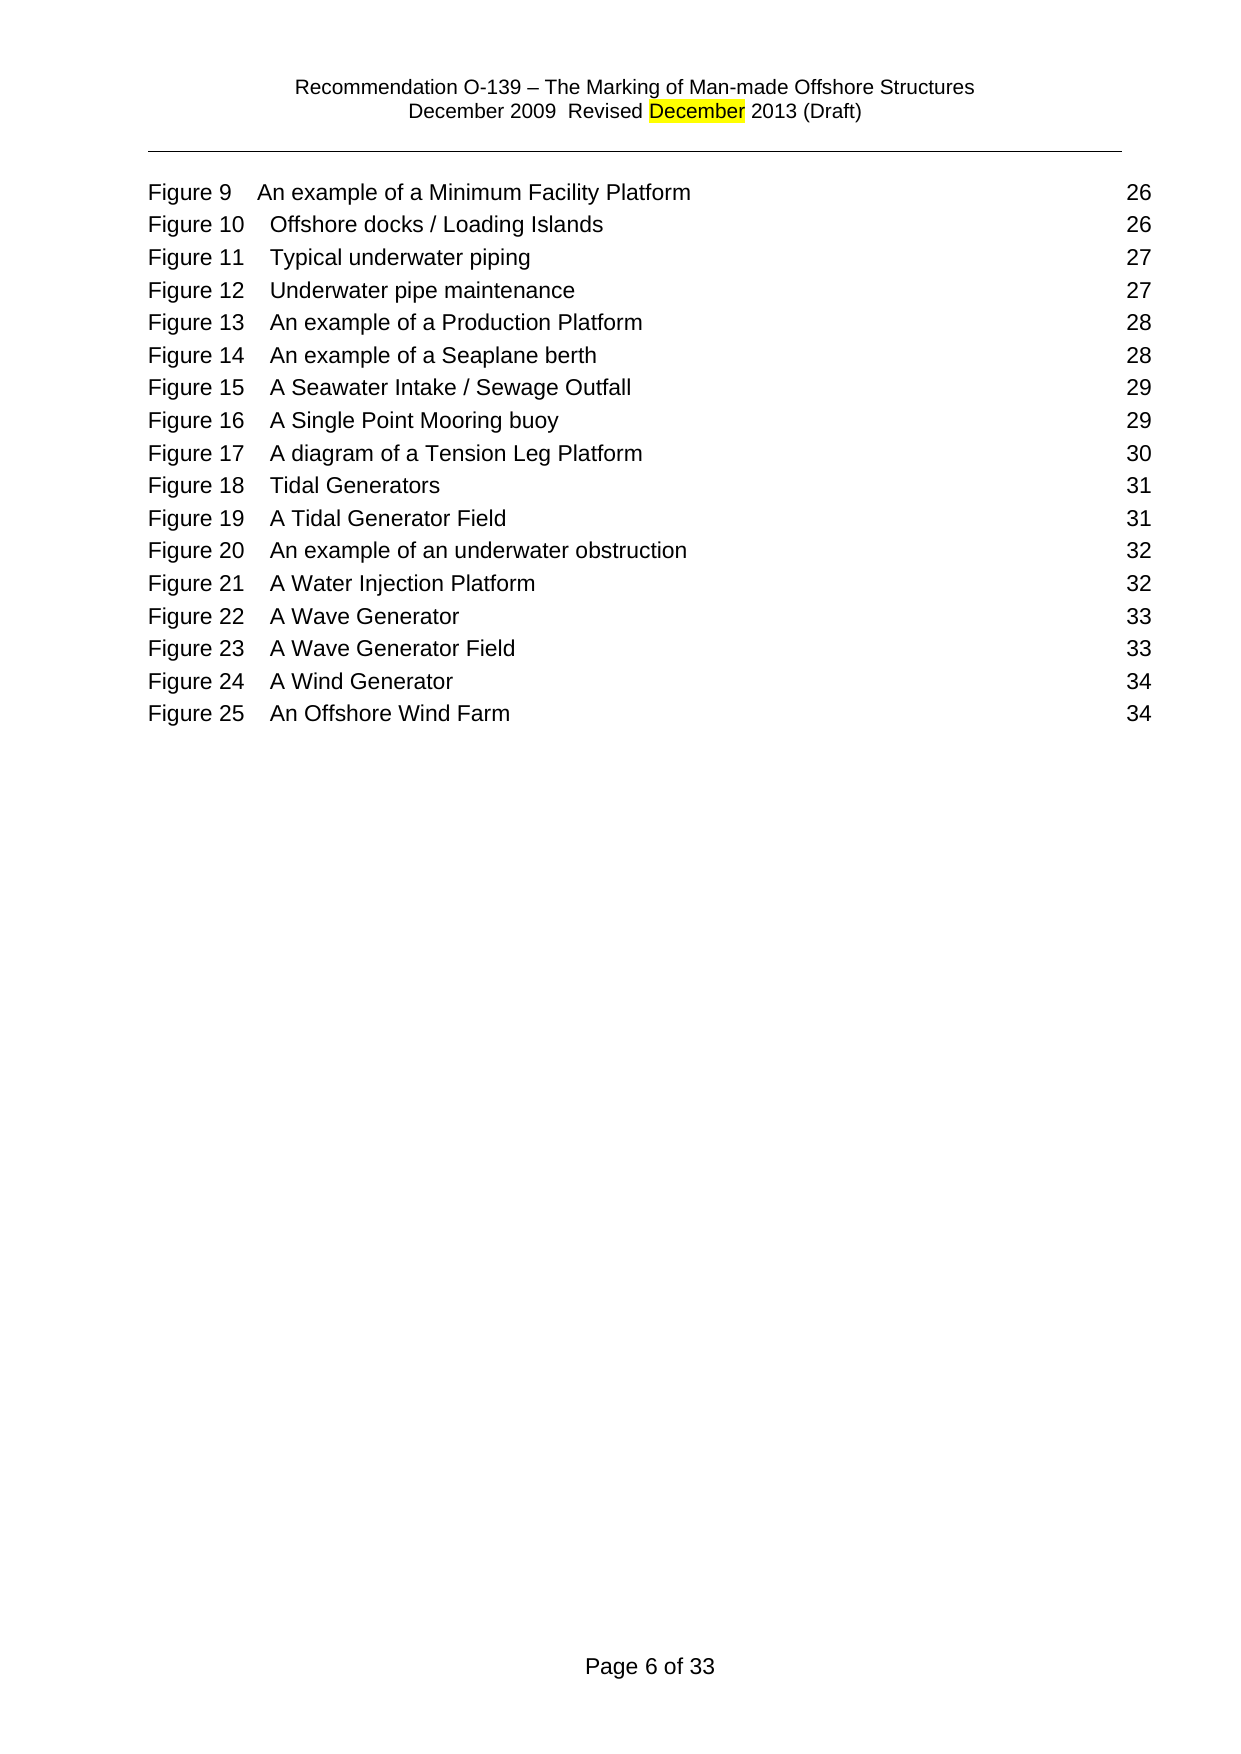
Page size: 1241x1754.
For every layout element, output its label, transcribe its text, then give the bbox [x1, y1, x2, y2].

text Figure 15 A Seawater Intake / Sewage Outfall 29 [148, 374, 1122, 401]
text Figure 19 A Tidal Generator Field 31 [148, 505, 1122, 531]
text Figure 13 An example of a Production Platform 28 [148, 309, 1122, 336]
text Figure 9 An example of a Minimum Facility Platform 26 [148, 179, 1122, 205]
text Figure 23 A Wave Generator Field 33 [148, 635, 1122, 662]
text Figure 18 Tidal Generators 31 [148, 472, 1122, 498]
text Figure 24 A Wind Generator 34 [148, 668, 1122, 694]
text Figure 17 A diagram of a Tension Leg Platform 30 [148, 439, 1122, 466]
text Figure 11 Typical underwater piping 27 [148, 244, 1122, 270]
text Figure 10 Offshore docks / Loading Islands 26 [148, 211, 1122, 238]
text Figure 20 An example of an underwater obstruction 32 [148, 537, 1122, 564]
text Figure 14 An example of a Seaplane berth 28 [148, 342, 1122, 368]
text Figure 25 An Offshore Wind Farm 34 [148, 700, 1122, 727]
text Figure 21 A Water Injection Platform 32 [148, 570, 1122, 596]
text Figure 16 A Single Point Mooring buoy 29 [148, 407, 1122, 433]
text Figure 22 A Wave Generator 33 [148, 603, 1122, 629]
text Figure 12 Underwater pipe maintenance 27 [148, 277, 1122, 303]
